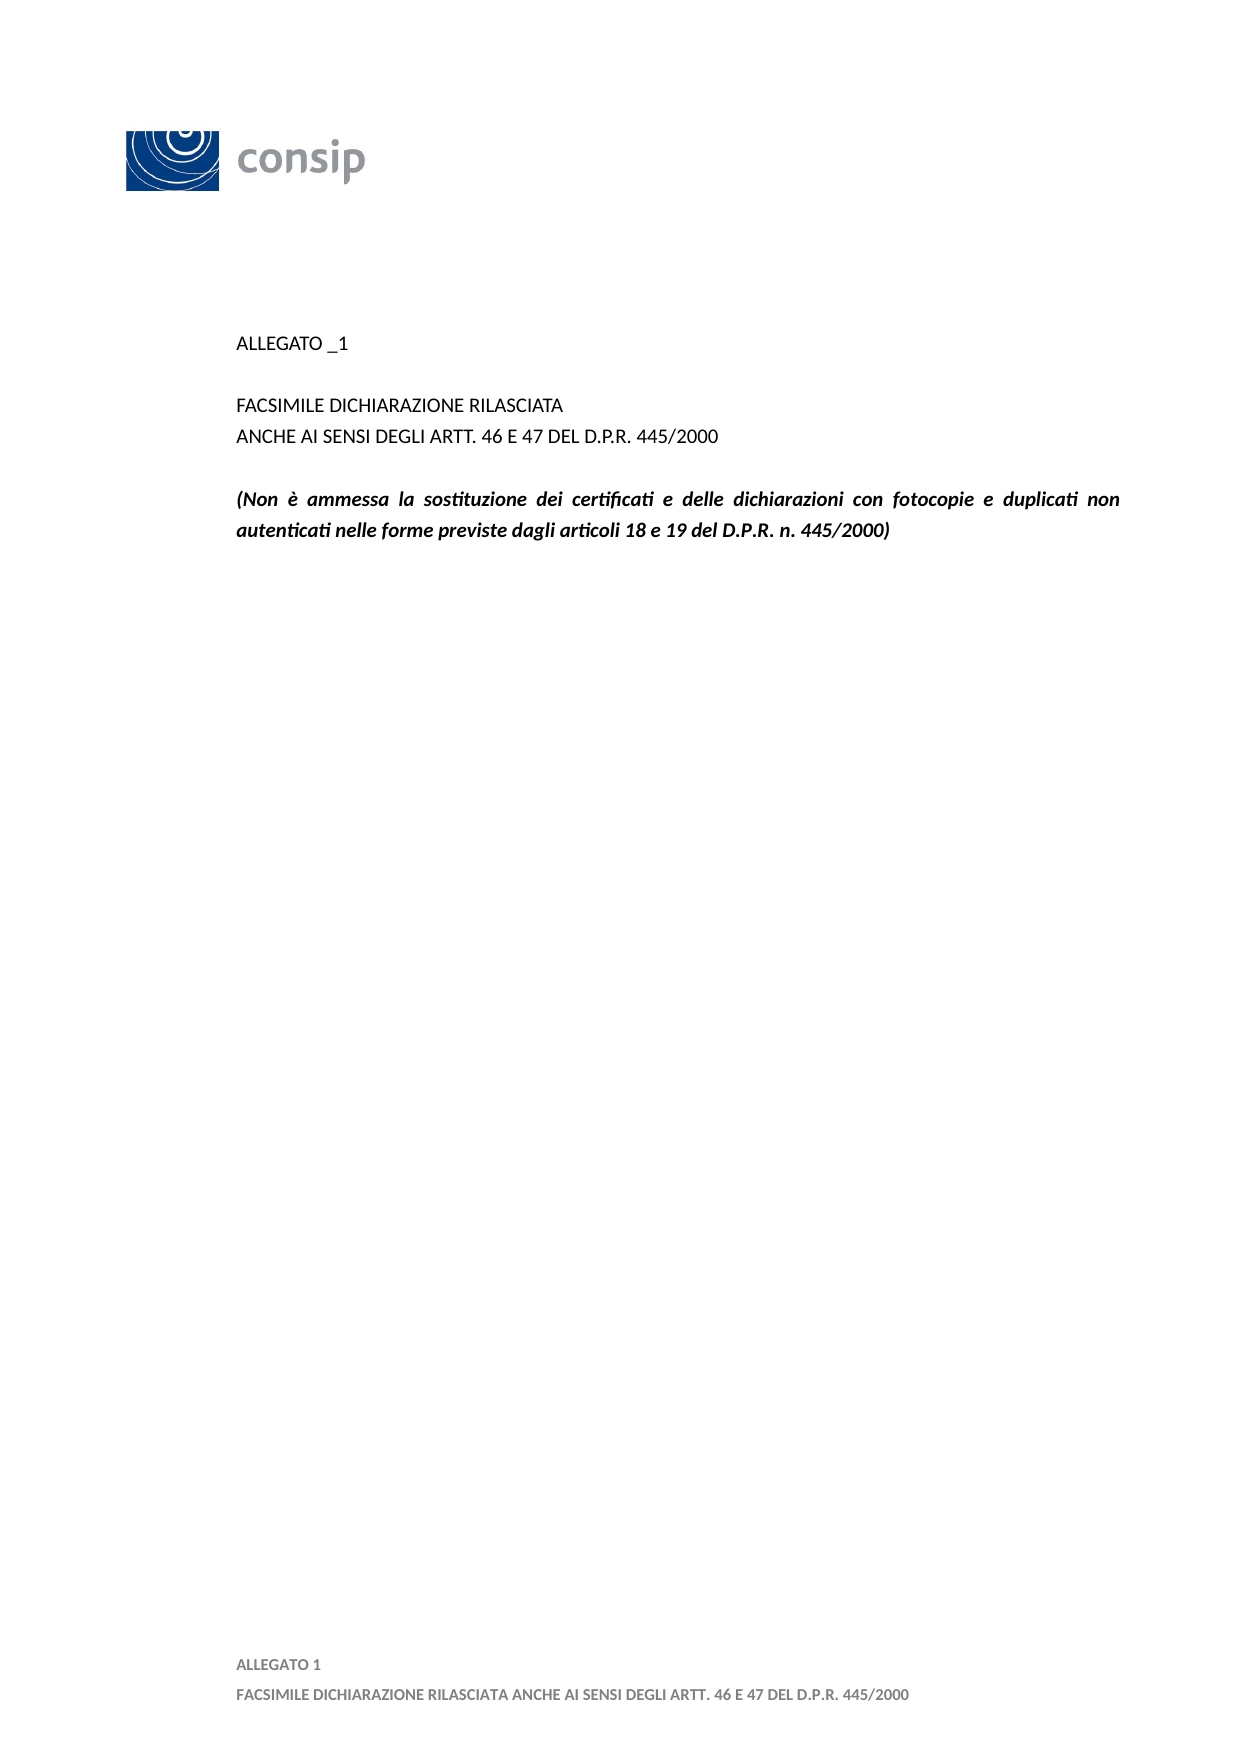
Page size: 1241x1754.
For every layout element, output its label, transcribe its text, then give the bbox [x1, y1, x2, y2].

picture [0, 0, 422, 192]
text ANCHE AI SENSI DEGLI ARTT. 46 E 47 DEL D.P.R. 445/2000 [236, 419, 1122, 450]
text FACSIMILE DICHIARAZIONE RILASCIATA [236, 387, 1122, 419]
text ALLEGATO _1 [236, 325, 1122, 356]
text (Non è ammessa la sostituzione dei certificati e delle dichiarazioni con fotocopie e duplicati non autenticati nelle forme previste dagli articoli 18 e 19 del D.P.R. n. 445/2000) [236, 481, 1122, 544]
